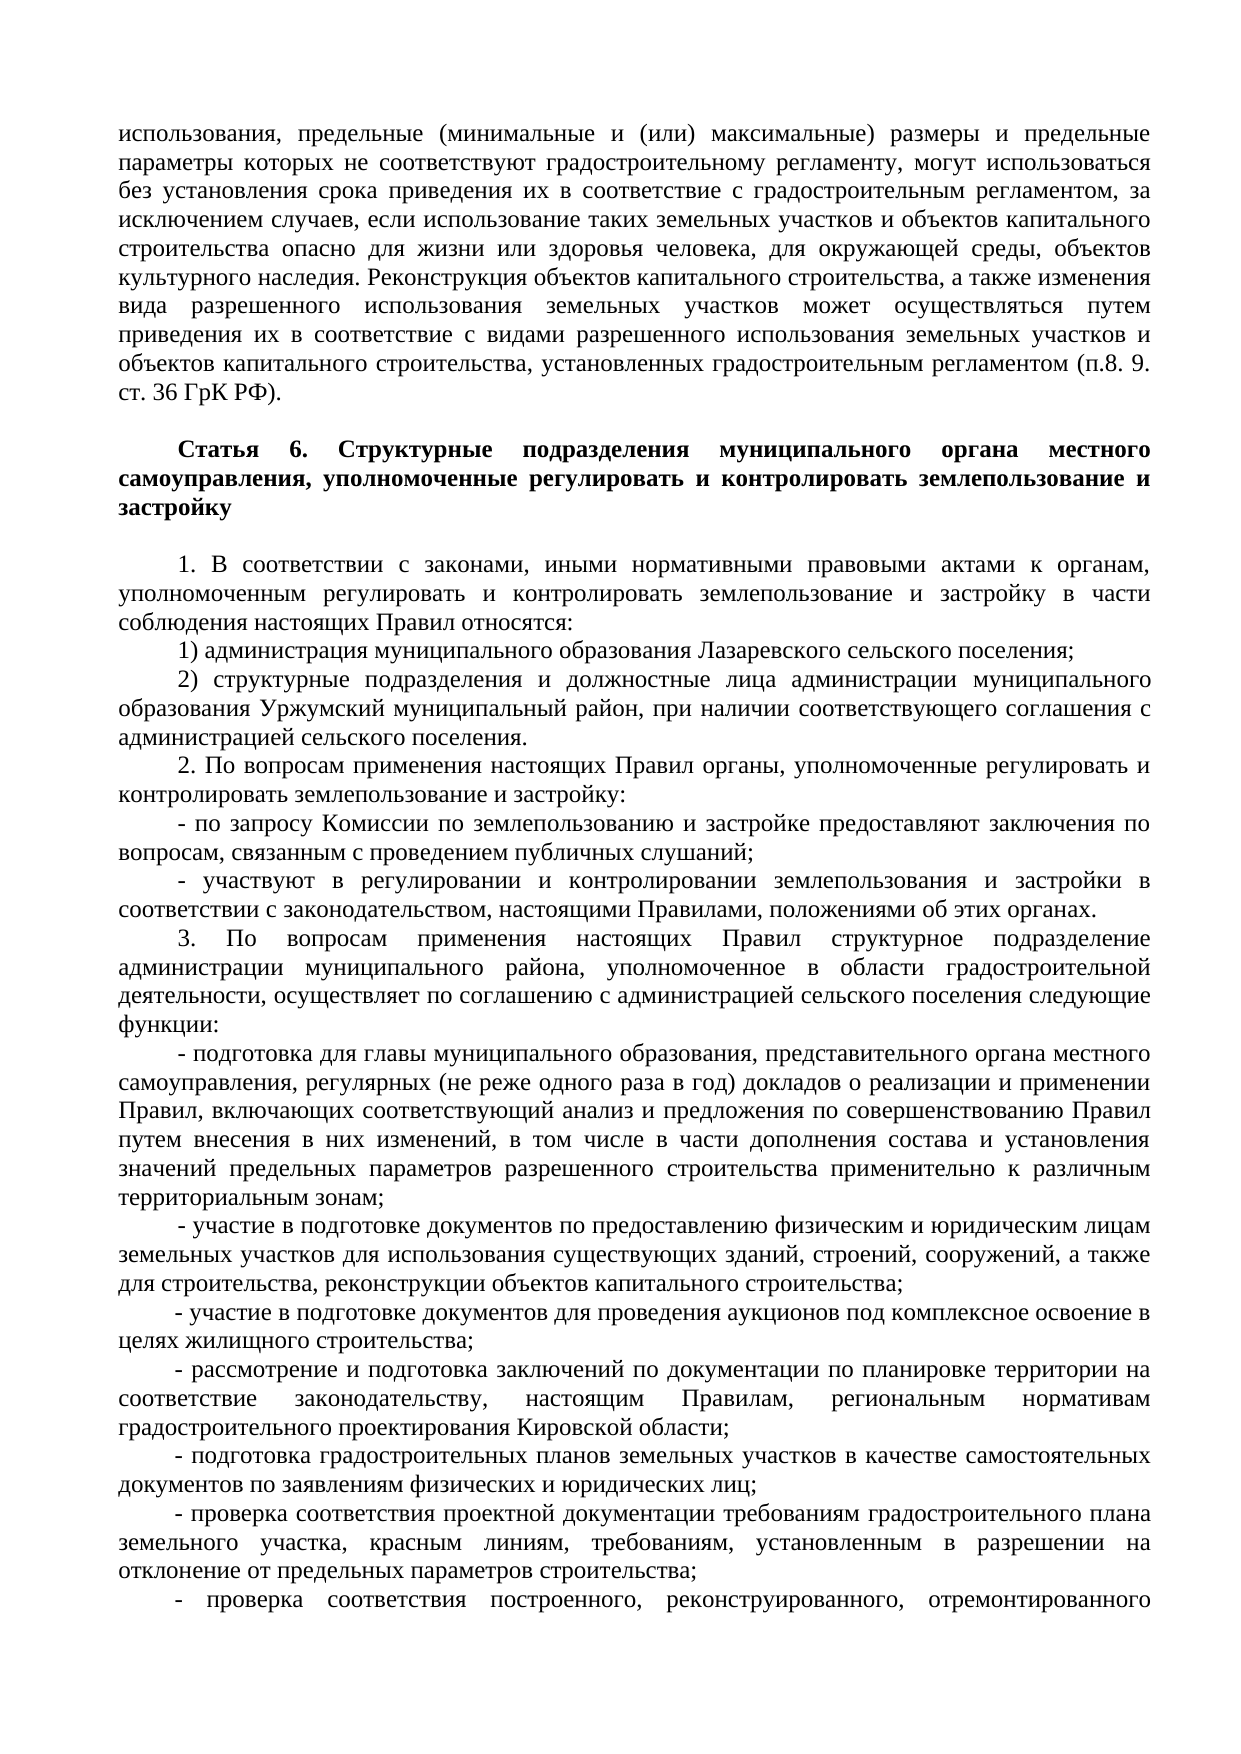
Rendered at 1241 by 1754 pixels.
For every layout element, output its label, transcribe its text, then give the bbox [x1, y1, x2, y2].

text - участие в подготовке документов по предоставлению физическим и юридическим лицам земельных участков для использования существующих зданий, строений, сооружений, а также для строительства, реконструкции объектов капитального строительства; [118, 1211, 1152, 1297]
text - по запросу Комиссии по землепользованию и застройке предоставляют заключения по вопросам, связанным с проведением публичных слушаний; [118, 808, 1152, 866]
text - проверка соответствия проектной документации требованиям градостроительного плана земельного участка, красным линиям, требованиям, установленным в разрешении на отклонение от предельных параметров строительства; [118, 1498, 1152, 1584]
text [118, 118, 1152, 406]
text - участие в подготовке документов для проведения аукционов под комплексное освоение в целях жилищного строительства; [118, 1297, 1152, 1354]
text Статья 6. Структурные подразделения муниципального органа местного самоуправления, уполномоченные регулировать и контролировать землепользование и застройку [118, 434, 1152, 521]
text 2. По вопросам применения настоящих Правил органы, уполномоченные регулировать и контролировать землепользование и застройку: [118, 751, 1152, 808]
text 3. По вопросам применения настоящих Правил структурное подразделение администрации муниципального района, уполномоченное в области градостроительной деятельности, осуществляет по соглашению с администрацией сельского поселения следующие функции: [118, 923, 1152, 1038]
text - подготовка градостроительных планов земельных участков в качестве самостоятельных документов по заявлениям физических и юридических лиц; [118, 1441, 1152, 1498]
text - подготовка для главы муниципального образования, представительного органа местного самоуправления, регулярных (не реже одного раза в год) докладов о реализации и применении Правил, включающих соответствующий анализ и предложения по совершенствованию Правил путем внесения в них изменений, в том числе в части дополнения состава и установления значений предельных параметров разрешенного строительства применительно к различным территориальным зонам; [118, 1038, 1152, 1211]
text 1. В соответствии с законами, иными нормативными правовыми актами к органам, уполномоченным регулировать и контролировать землепользование и застройку в части соблюдения настоящих Правил относятся: [118, 549, 1152, 636]
text - участвуют в регулировании и контролировании землепользования и застройки в соответствии с законодательством, настоящими Правилами, положениями об этих органах. [118, 866, 1152, 923]
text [118, 1584, 1152, 1613]
text 1) администрация муниципального образования Лазаревского сельского поселения; [118, 636, 1152, 664]
text 2) структурные подразделения и должностные лица администрации муниципального образования Уржумский муниципальный район, при наличии соответствующего соглашения с администрацией сельского поселения. [118, 664, 1152, 751]
text - рассмотрение и подготовка заключений по документации по планировке территории на соответствие законодательству, настоящим Правилам, региональным нормативам градостроительного проектирования Кировской области; [118, 1354, 1152, 1441]
